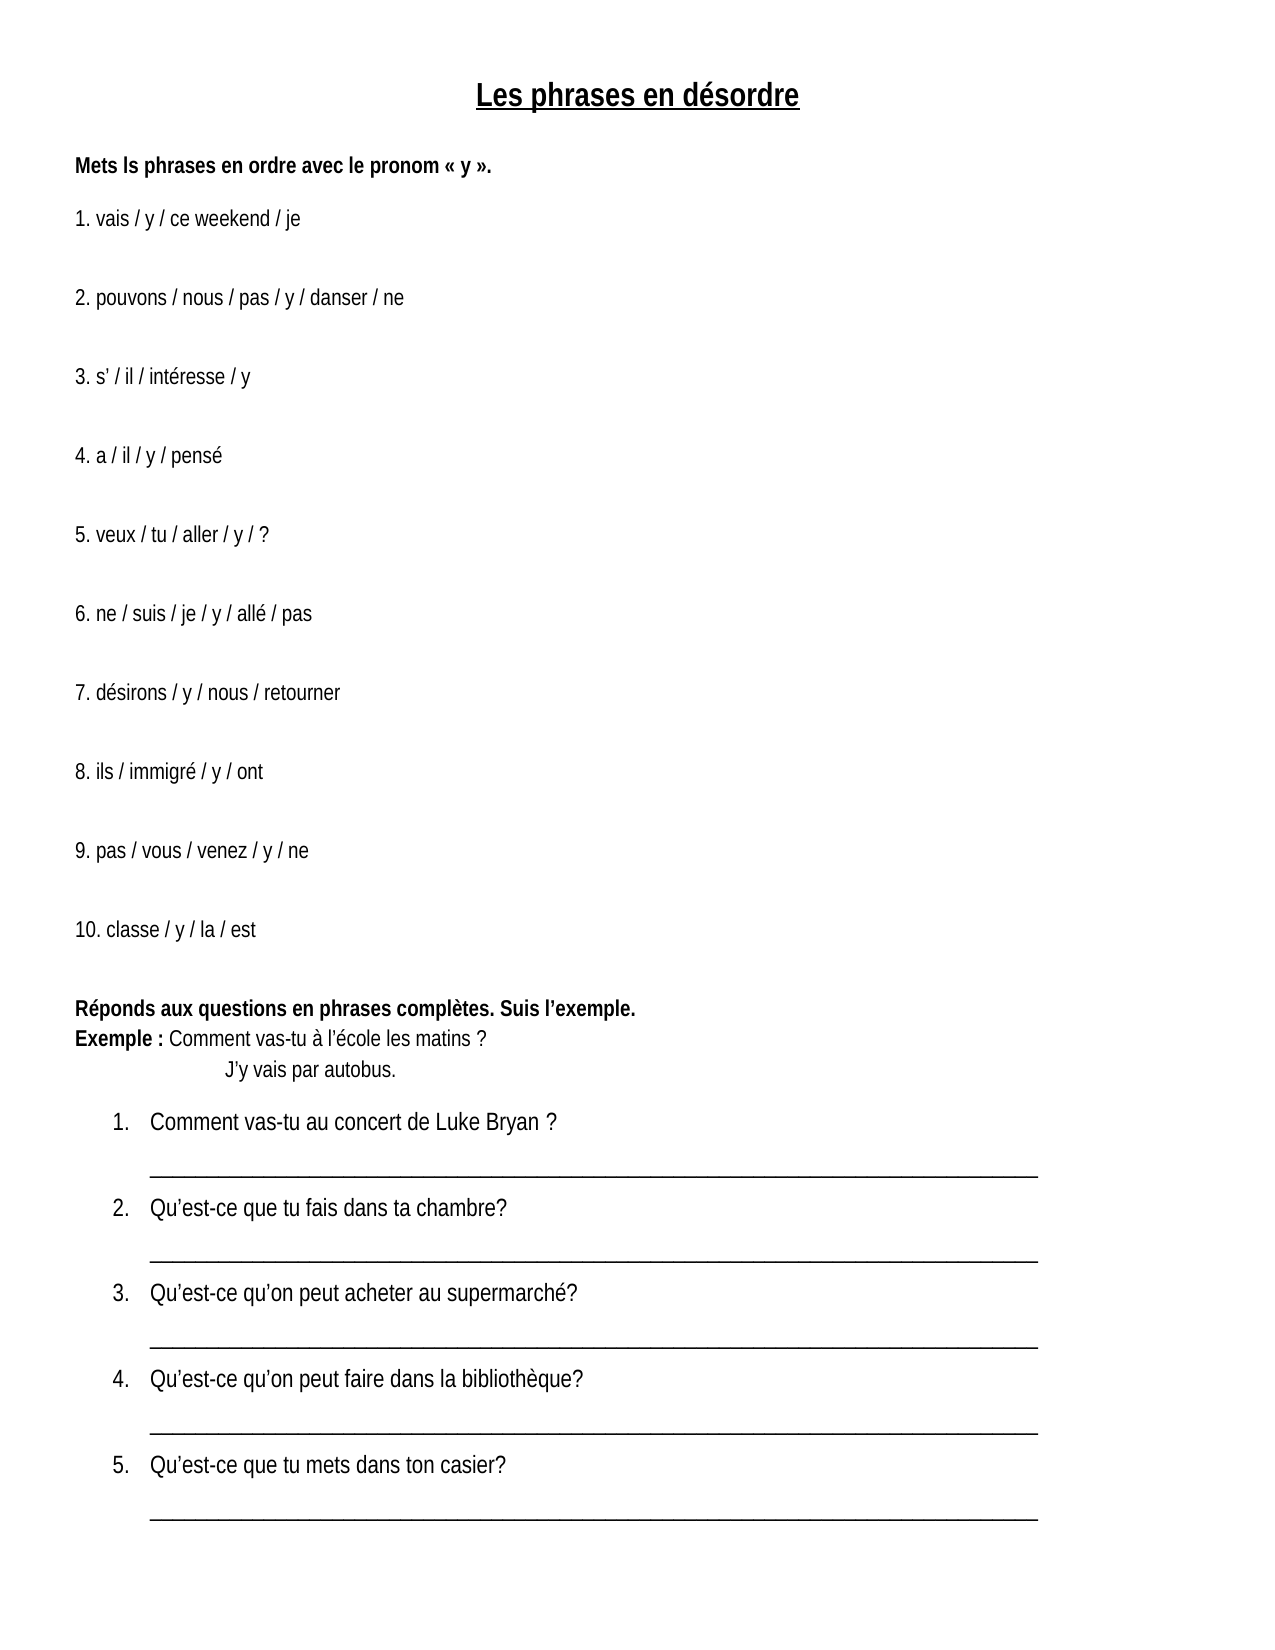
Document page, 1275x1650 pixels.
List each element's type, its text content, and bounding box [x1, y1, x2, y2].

list Comment vas-tu au concert de Luke Bryan ? ______________________________________________________________________________ [112, 1107, 1200, 1178]
text / il / y / pensé [75, 442, 1200, 468]
text 6. ne / suis / je / y / allé / pas [75, 600, 1200, 626]
text 5. veux / tu / aller / y / ? [75, 521, 1200, 547]
text 2. pouvons / nous / pas / y / danser / ne [75, 284, 1200, 310]
list Qu’est-ce que tu fais dans ta chambre? ______________________________________________________________________________ [112, 1192, 1200, 1264]
text 7. désirons / y / nous / retourner [75, 679, 1200, 705]
text J’y vais par autobus. [75, 1056, 1200, 1082]
text 3. s’ / il / intéresse / y [75, 363, 1200, 389]
text Mets ls phrases en ordre avec le pronom « y ». [75, 152, 1200, 178]
text Exemple : Comment vas-tu à l’école les matins ? [75, 1025, 1200, 1052]
text 8. ils / immigré / y / ont [75, 758, 1200, 784]
text 10. classe / y / la / est [75, 916, 1200, 942]
text 9. pas / vous / venez / y / ne [75, 837, 1200, 863]
text 1. vais / y / ce weekend / je [75, 204, 1200, 231]
text Les phrases en désordre [75, 75, 1200, 113]
list Qu’est-ce qu’on peut acheter au supermarché? ______________________________________________________________________________ [112, 1278, 1200, 1350]
list Qu’est-ce que tu mets dans ton casier? ______________________________________________________________________________ [112, 1450, 1200, 1522]
text Réponds aux questions en phrases complètes. Suis l’exemple. [75, 995, 1200, 1022]
list Qu’est-ce qu’on peut faire dans la bibliothèque? ______________________________________________________________________________ [112, 1364, 1200, 1436]
